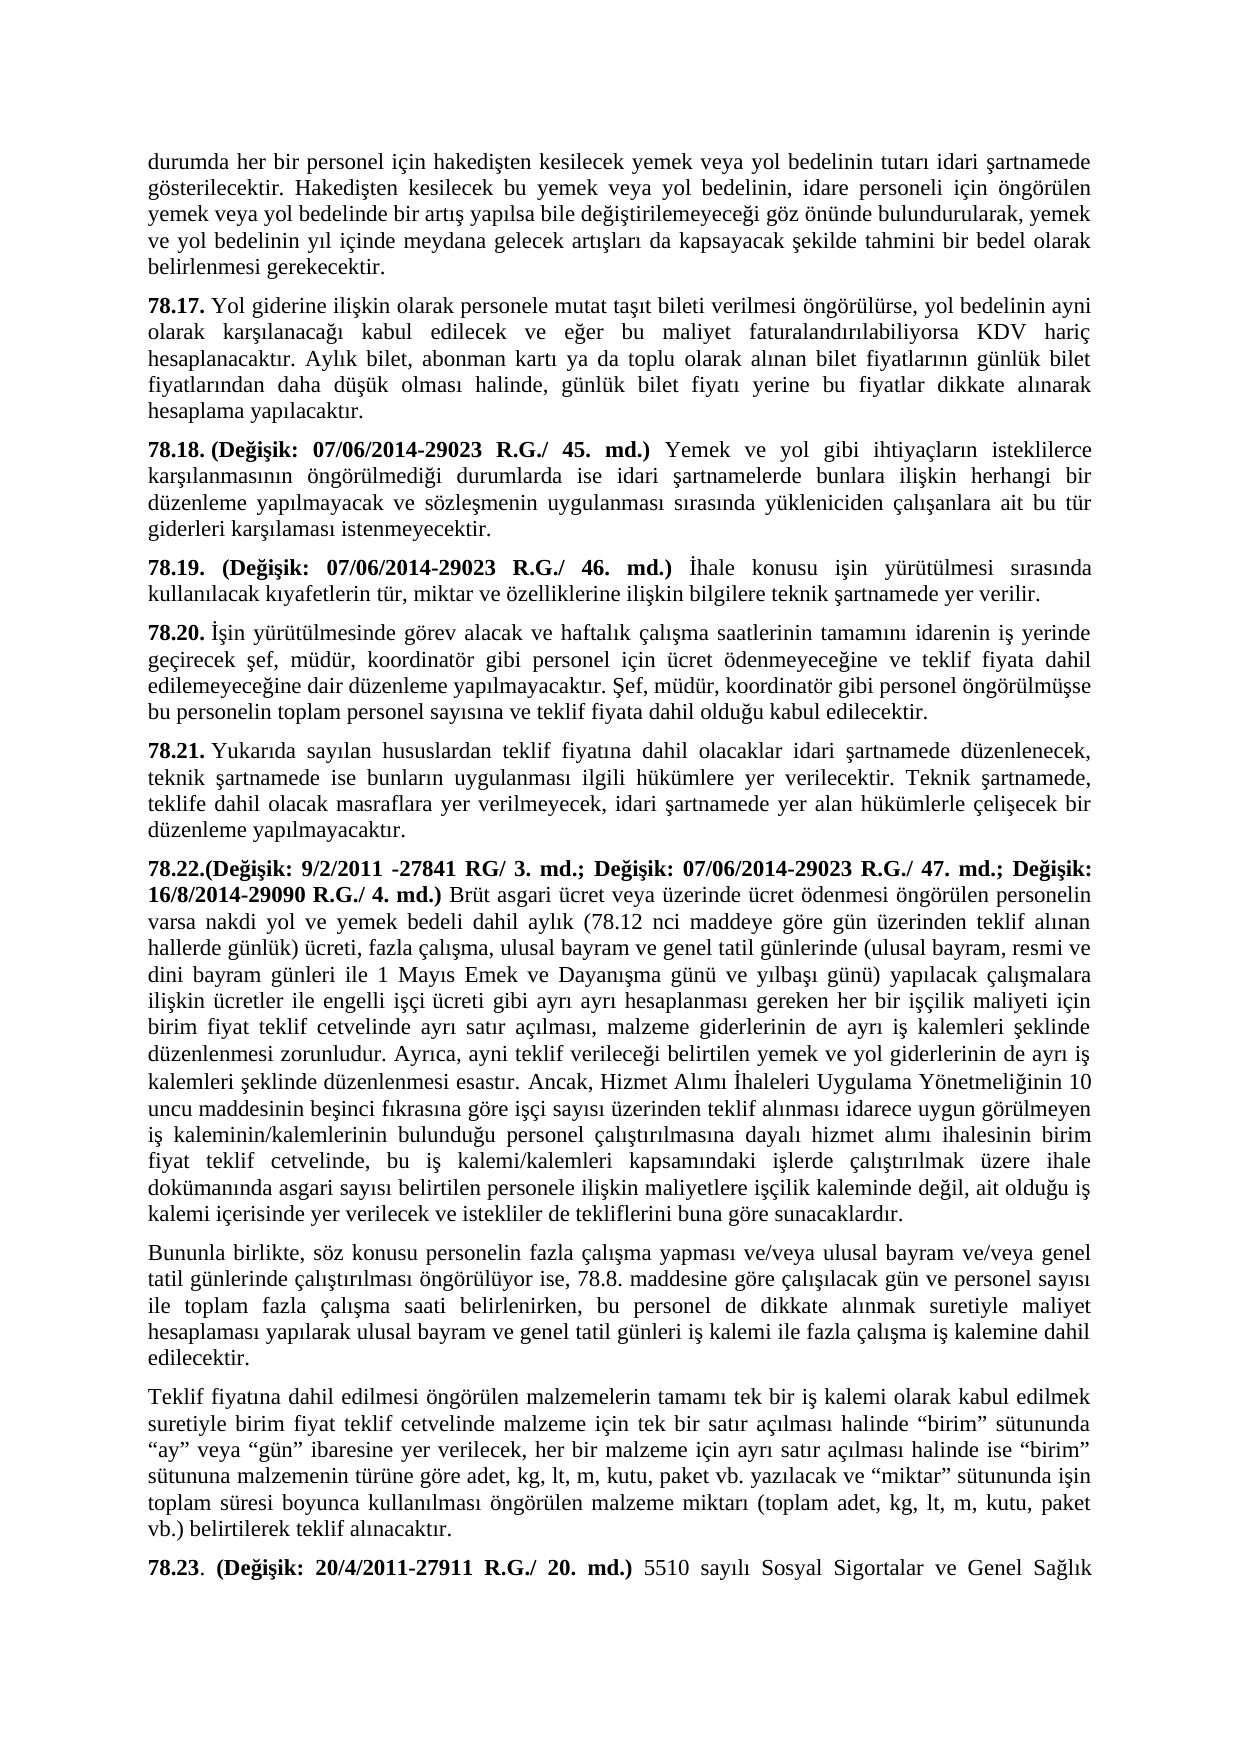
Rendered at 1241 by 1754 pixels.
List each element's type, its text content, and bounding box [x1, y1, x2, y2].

text 78.21. Yukarıda sayılan hususlardan teklif fiyatına dahil olacaklar idari şartnamede düzenlenecek, teknik şartnamede ise bunların uygulanması ilgili hükümlere yer verilecektir. Teknik şartnamede, teklife dahil olacak masraflara yer verilmeyecek, idari şartnamede yer alan hükümlerle çelişecek bir düzenleme yapılmayacaktır. [148, 737, 1092, 843]
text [148, 1554, 1092, 1580]
text 78.19. (Değişik: 07/06/2014-29023 R.G./ 46. md.) İhale konusu işin yürütülmesi sırasında kullanılacak kıyafetlerin tür, miktar ve özelliklerine ilişkin bilgilere teknik şartnamede yer verilir. [148, 554, 1092, 607]
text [148, 148, 1092, 279]
list 78.18. (Değişik: 07/06/2014-29023 R.G./ 45. md.) Yemek ve yol gibi ihtiyaçların isteklilerce karşılanmasının öngörülmediği durumlarda ise idari şartnamelerde bunlara ilişkin herhangi bir düzenleme yapılmayacak ve sözleşmenin uygulanması sırasında yükleniciden çalışanlara ait bu tür giderleri karşılaması istenmeyecektir. [148, 436, 1092, 542]
text 78.20. İşin yürütülmesinde görev alacak ve haftalık çalışma saatlerinin tamamını idarenin iş yerinde geçirecek şef, müdür, koordinatör gibi personel için ücret ödenmeyeceğine ve teklif fiyata dahil edilemeyeceğine dair düzenleme yapılmayacaktır. Şef, müdür, koordinatör gibi personel öngörülmüşse bu personelin toplam personel sayısına ve teklif fiyata dahil olduğu kabul edilecektir. [148, 619, 1092, 725]
text 78.17. Yol giderine ilişkin olarak personele mutat taşıt bileti verilmesi öngörülürse, yol bedelinin ayni olarak karşılanacağı kabul edilecek ve eğer bu maliyet faturalandırılabiliyorsa KDV hariç hesaplanacaktır. Aylık bilet, abonman kartı ya da toplu olarak alınan bilet fiyatlarının günlük bilet fiyatlarından daha düşük olması halinde, günlük bilet fiyatı yerine bu fiyatlar dikkate alınarak hesaplama yapılacaktır. [148, 292, 1092, 424]
text Bununla birlikte, söz konusu personelin fazla çalışma yapması ve/veya ulusal bayram ve/veya genel tatil günlerinde çalıştırılması öngörülüyor ise, 78.8. maddesine göre çalışılacak gün ve personel sayısı ile toplam fazla çalışma saati belirlenirken, bu personel de dikkate alınmak suretiyle maliyet hesaplaması yapılarak ulusal bayram ve genel tatil günleri iş kalemi ile fazla çalışma iş kalemine dahil edilecektir. [148, 1239, 1092, 1371]
text Teklif fiyatına dahil edilmesi öngörülen malzemelerin tamamı tek bir iş kalemi olarak kabul edilmek suretiyle birim fiyat teklif cetvelinde malzeme için tek bir satır açılması halinde “birim” sütununda “ay” veya “gün” ibaresine yer verilecek, her bir malzeme için ayrı satır açılması halinde ise “birim” sütununa malzemenin türüne göre adet, kg, lt, m, kutu, paket vb. yazılacak ve “miktar” sütununda işin toplam süresi boyunca kullanılması öngörülen malzeme miktarı (toplam adet, kg, lt, m, kutu, paket vb.) belirtilerek teklif alınacaktır. [148, 1383, 1092, 1541]
text 78.22.(Değişik: 9/2/2011 -27841 RG/ 3. md.; Değişik: 07/06/2014-29023 R.G./ 47. md.; Değişik: 16/8/2014-29090 R.G./ 4. md.) Brüt asgari ücret veya üzerinde ücret ödenmesi öngörülen personelin varsa nakdi yol ve yemek bedeli dahil aylık (78.12 nci maddeye göre gün üzerinden teklif alınan hallerde günlük) ücreti, fazla çalışma, ulusal bayram ve genel tatil günlerinde (ulusal bayram, resmi ve dini bayram günleri ile 1 Mayıs Emek ve Dayanışma günü ve yılbaşı günü) yapılacak çalışmalara ilişkin ücretler ile engelli işçi ücreti gibi ayrı ayrı hesaplanması gereken her bir işçilik maliyeti için birim fiyat teklif cetvelinde ayrı satır açılması, malzeme giderlerinin de ayrı iş kalemleri şeklinde düzenlenmesi zorunludur. Ayrıca, ayni teklif verileceği belirtilen yemek ve yol giderlerinin de ayrı iş kalemleri şeklinde düzenlenmesi esastır. Ancak, Hizmet Alımı İhaleleri Uygulama Yönetmeliğinin 10 uncu maddesinin beşinci fıkrasına göre işçi sayısı üzerinden teklif alınması idarece uygun görülmeyen iş kaleminin/kalemlerinin bulunduğu personel çalıştırılmasına dayalı hizmet alımı ihalesinin birim fiyat teklif cetvelinde, bu iş kalemi/kalemleri kapsamındaki işlerde çalıştırılmak üzere ihale dokümanında asgari sayısı belirtilen personele ilişkin maliyetlere işçilik kaleminde değil, ait olduğu iş kalemi içerisinde yer verilecek ve istekliler de tekliflerini buna göre sunacaklardır. [148, 855, 1092, 1227]
